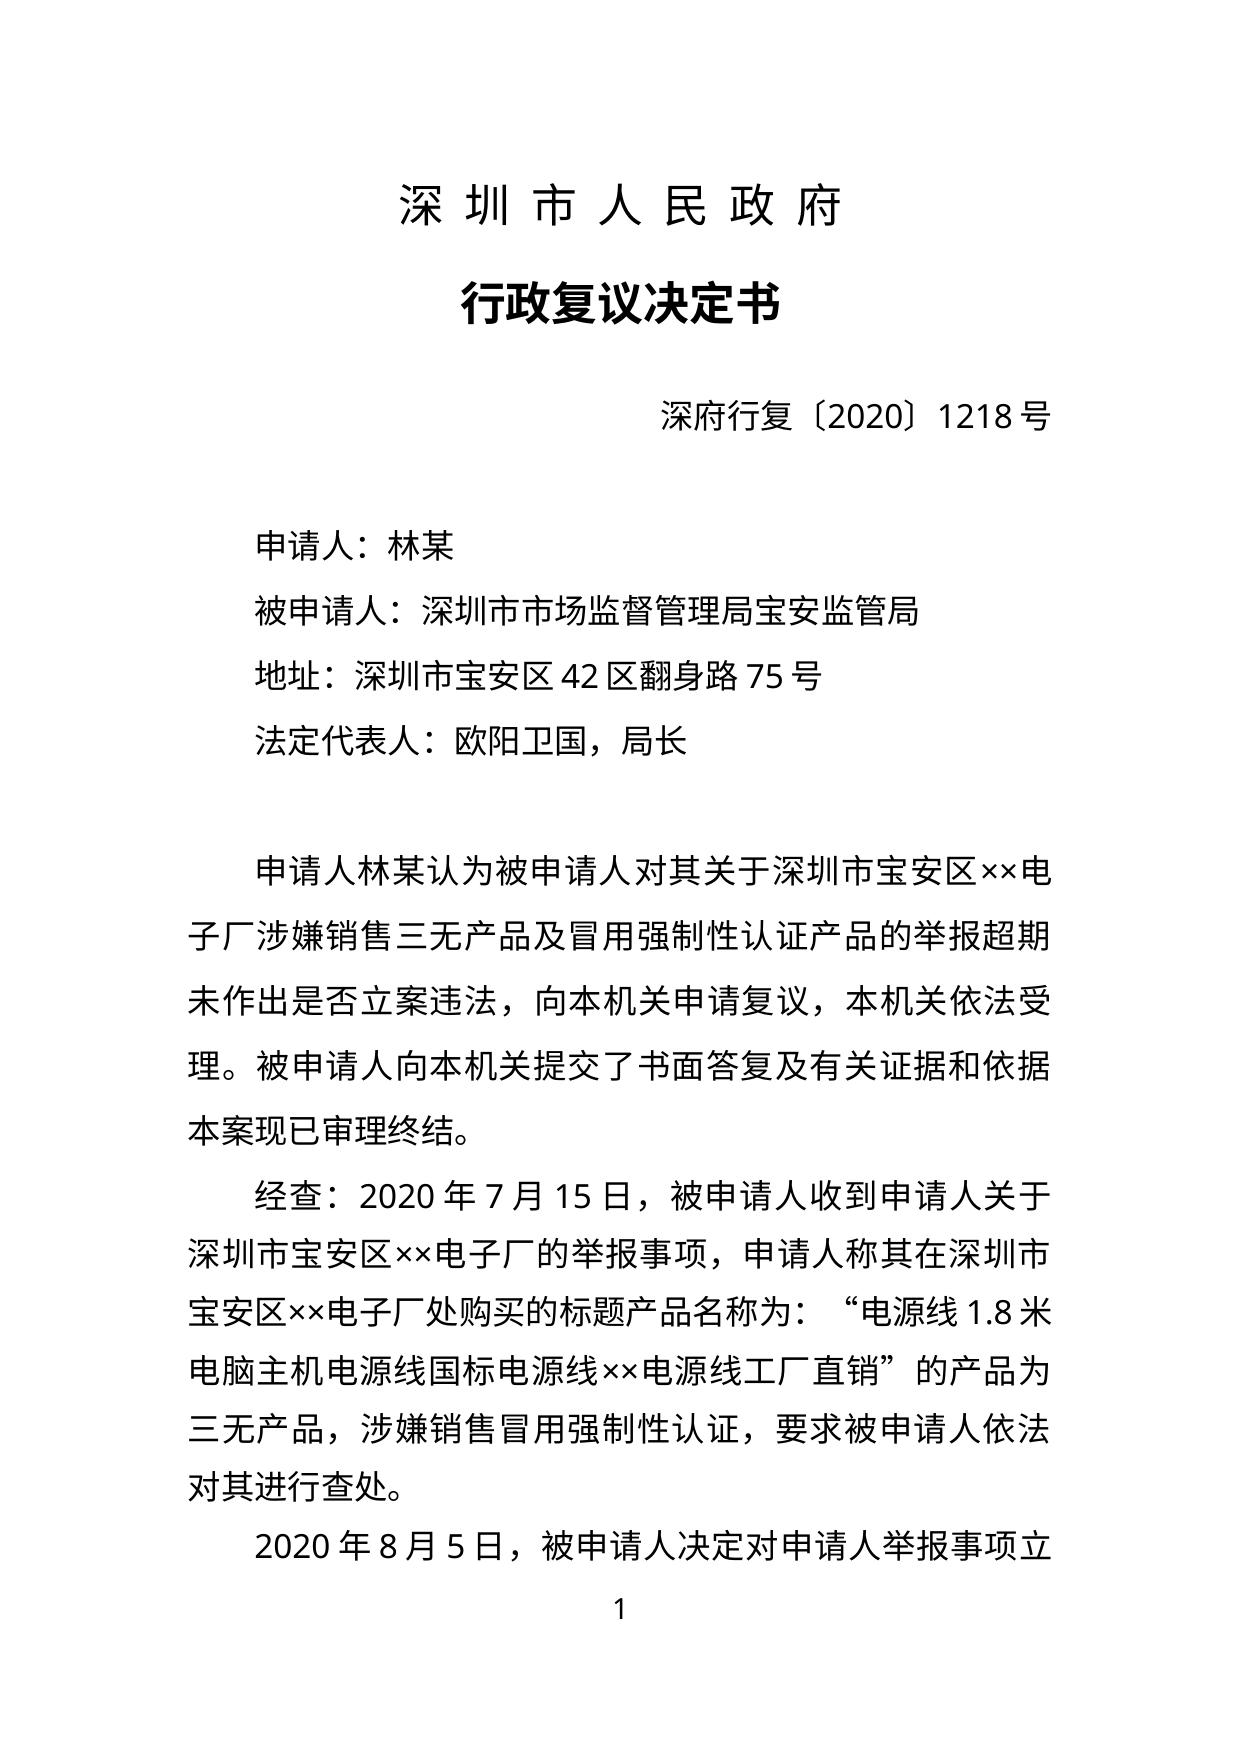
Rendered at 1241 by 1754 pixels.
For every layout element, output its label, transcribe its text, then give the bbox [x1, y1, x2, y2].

text 申请人：林某 [187, 511, 1053, 576]
text 深府行复〔2020〕1218号 [187, 381, 1053, 446]
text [187, 1511, 1053, 1570]
text 深 圳 市 人 民 政 府 [187, 154, 1053, 251]
text 被申请人：深圳市市场监督管理局宝安监管局 [187, 576, 1053, 641]
text 行政复议决定书 [187, 251, 1053, 349]
text 法定代表人：欧阳卫国，局长 [187, 706, 1053, 771]
text 地址：深圳市宝安区42区翻身路75号 [187, 641, 1053, 706]
text 申请人林某认为被申请人对其关于深圳市宝安区××电子厂涉嫌销售三无产品及冒用强制性认证产品的举报超期未作出是否立案违法，向本机关申请复议，本机关依法受理。被申请人向本机关提交了书面答复及有关证据和依据，本案现已审理终结。 [187, 836, 1053, 1161]
text 经查：2020年7月15日，被申请人收到申请人关于深圳市宝安区××电子厂的举报事项，申请人称其在深圳市宝安区××电子厂处购买的标题产品名称为：“电源线1.8米电脑主机电源线国标电源线××电源线工厂直销”的产品为三无产品，涉嫌销售冒用强制性认证，要求被申请人依法对其进行查处。 [187, 1161, 1053, 1511]
